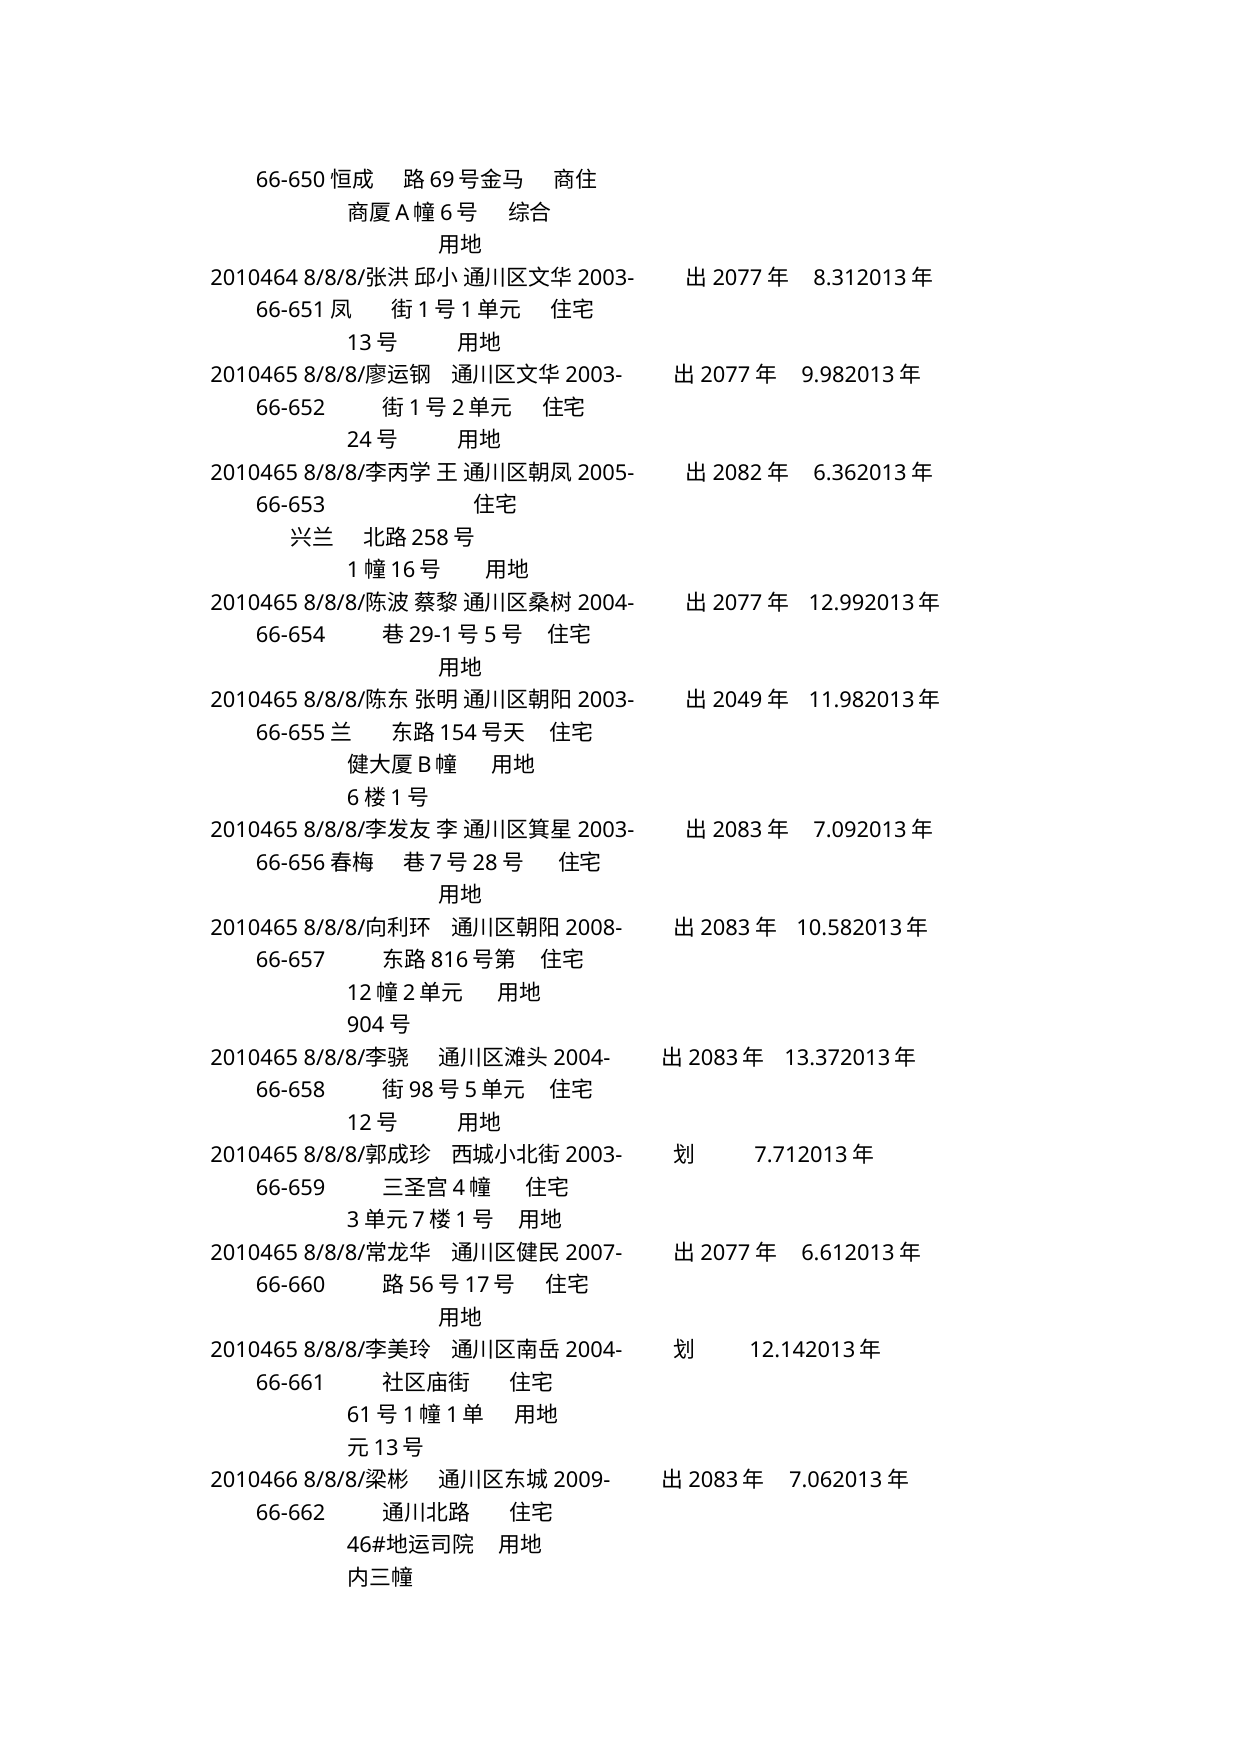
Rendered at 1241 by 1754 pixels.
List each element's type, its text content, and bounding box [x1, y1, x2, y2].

text 13号 用地 [187, 324, 1053, 357]
text 12幢2单元 用地 [187, 974, 1053, 1007]
text 2010465 8/8/8/向利环 通川区朝阳 2008- 出 2083年 10.582013年 [187, 909, 1053, 942]
text 66-661 社区庙街 住宅 [187, 1364, 1053, 1397]
text 12号 用地 [187, 1104, 1053, 1137]
text 6楼1号 [187, 779, 1053, 812]
text 健大厦B幢 用地 [187, 747, 1053, 779]
text 2010465 8/8/8/李骁 通川区滩头 2004- 出 2083年 13.372013年 [187, 1039, 1053, 1072]
text 2010464 8/8/8/张洪 邱小 通川区文华 2003- 出 2077年 8.312013年 [187, 259, 1053, 292]
text 904号 [187, 1007, 1053, 1039]
text 2010465 8/8/8/李发友 李 通川区箕星 2003- 出 2083年 7.092013年 [187, 812, 1053, 844]
text 2010465 8/8/8/常龙华 通川区健民 2007- 出 2077年 6.612013年 [187, 1234, 1053, 1267]
text 46#地运司院 用地 [187, 1527, 1053, 1559]
text 2010465 8/8/8/陈东 张明 通川区朝阳 2003- 出 2049年 11.982013年 [187, 682, 1053, 714]
text 元13号 [187, 1429, 1053, 1462]
text 用地 [187, 1299, 1053, 1332]
text 66-656春梅 巷7号28号 住宅 [187, 844, 1053, 877]
text 66-652 街1号2单元 住宅 [187, 389, 1053, 422]
text 66-662 通川北路 住宅 [187, 1494, 1053, 1527]
text 用地 [187, 877, 1053, 909]
text 商厦A幢6号 综合 [187, 194, 1053, 227]
text 66-657 东路816号第 住宅 [187, 942, 1053, 974]
text 66-660 路56号17号 住宅 [187, 1267, 1053, 1299]
text 2010465 8/8/8/廖运钢 通川区文华 2003- 出 2077年 9.982013年 [187, 357, 1053, 389]
text 66-650恒成 路69号金马 商住 [187, 162, 1053, 194]
text 1幢16号 用地 [187, 552, 1053, 584]
text 3单元7楼1号 用地 [187, 1202, 1053, 1234]
text 2010465 8/8/8/李丙学 王 通川区朝凤 2005- 出 2082年 6.362013年 [187, 454, 1053, 487]
text 66-654 巷29-1号5号 住宅 [187, 617, 1053, 649]
text 兴兰 北路258号 [187, 519, 1053, 552]
text 2010465 8/8/8/郭成珍 西城小北街 2003- 划 7.712013年 [187, 1137, 1053, 1169]
text 66-651凤 街1号1单元 住宅 [187, 292, 1053, 324]
text 内三幢 [187, 1559, 1053, 1592]
text 2010466 8/8/8/梁彬 通川区东城 2009- 出 2083年 7.062013年 [187, 1462, 1053, 1494]
text 用地 [187, 227, 1053, 259]
text 2010465 8/8/8/陈波 蔡黎 通川区桑树 2004- 出 2077年 12.992013年 [187, 584, 1053, 617]
text 66-653 住宅 [187, 487, 1053, 519]
text 24号 用地 [187, 422, 1053, 454]
text 61号1幢1单 用地 [187, 1397, 1053, 1429]
text 66-659 三圣宫4幢 住宅 [187, 1169, 1053, 1202]
text 66-658 街98号5单元 住宅 [187, 1072, 1053, 1104]
text 用地 [187, 649, 1053, 682]
text 66-655兰 东路154号天 住宅 [187, 714, 1053, 747]
text 2010465 8/8/8/李美玲 通川区南岳 2004- 划 12.142013年 [187, 1332, 1053, 1364]
